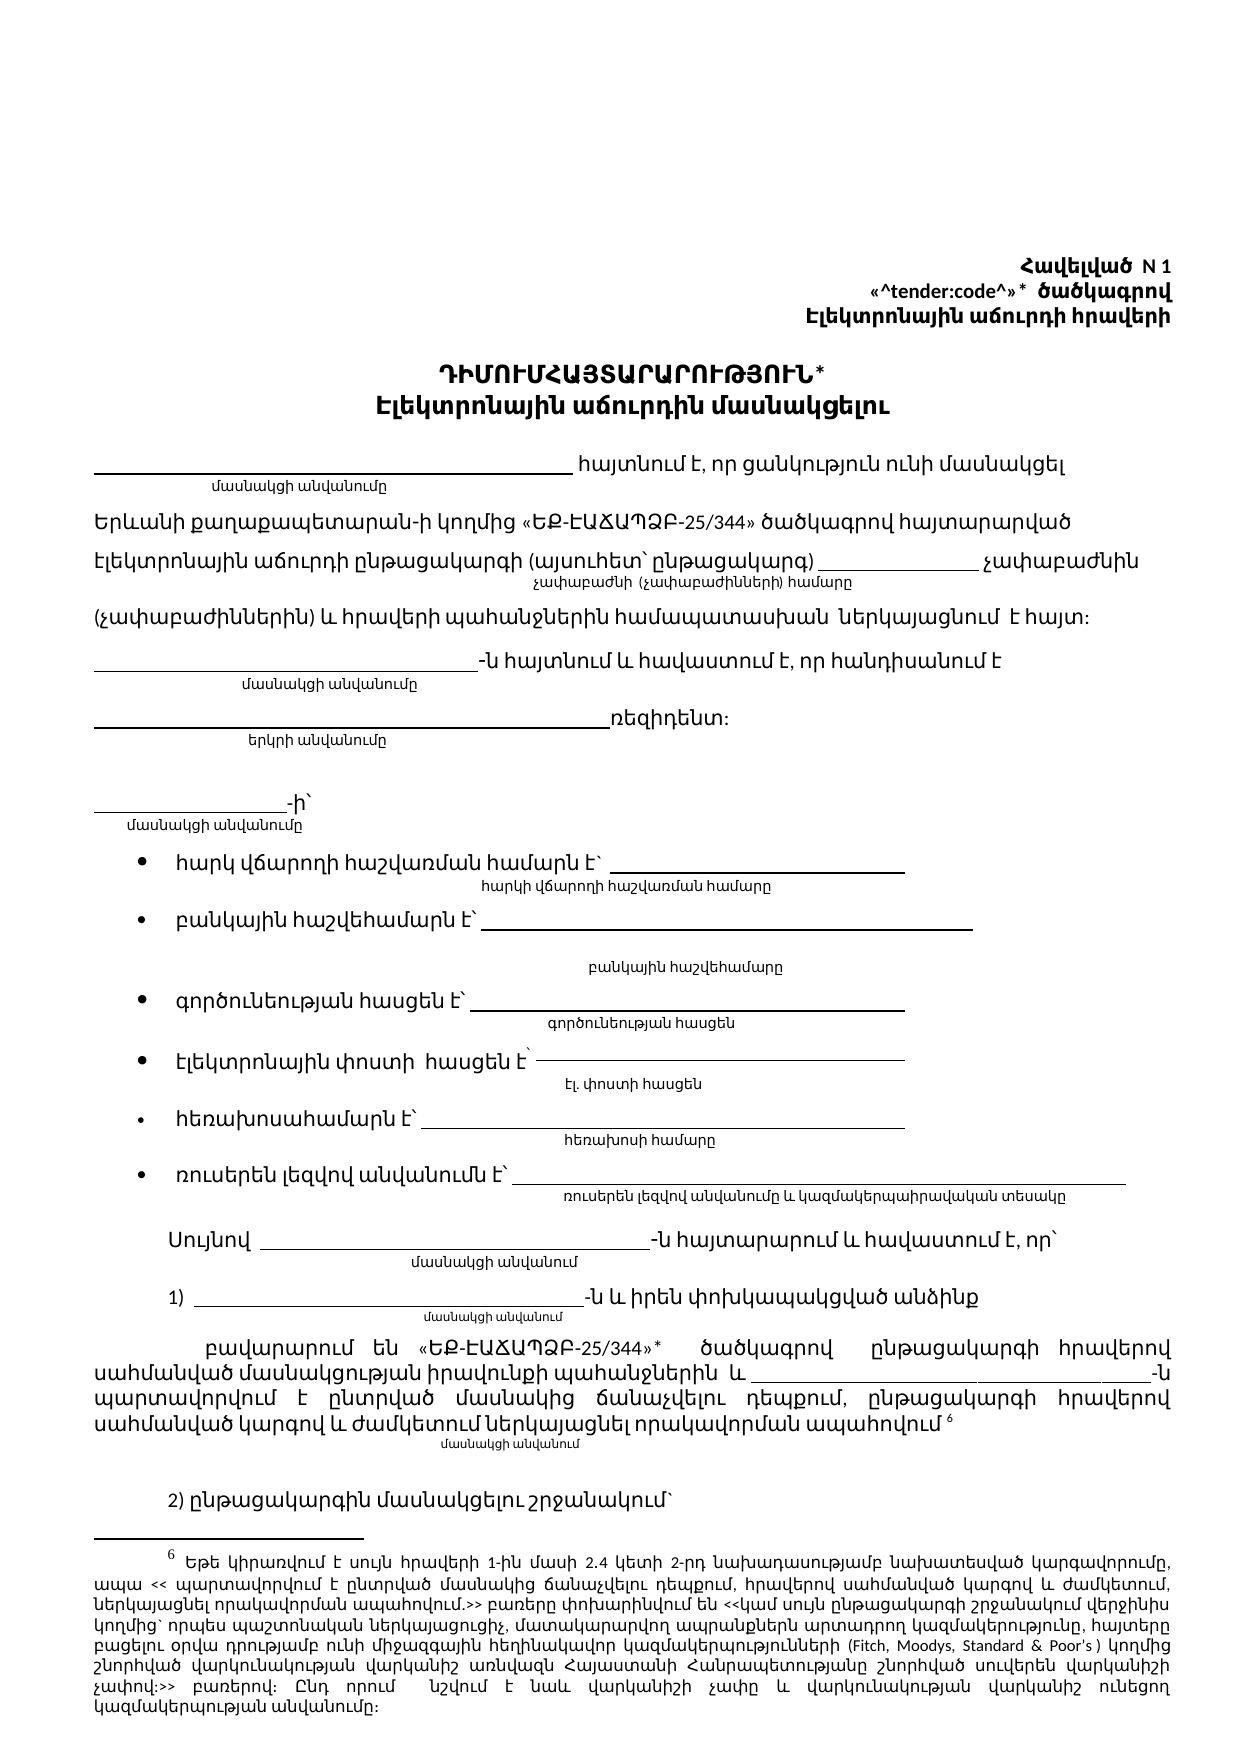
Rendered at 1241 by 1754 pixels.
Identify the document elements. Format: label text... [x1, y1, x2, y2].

text մասնակցի անվանումը [94, 477, 1171, 507]
text բանկային հաշվեհամարը [94, 958, 1171, 989]
text չափաբաժնի (չափաբաժինների) համարը [94, 573, 1171, 604]
text «^tender:code^»* ծածկագրով [94, 278, 1171, 304]
text մասնակցի անվանումը [94, 675, 1171, 706]
list էլեկտրոնային փոստի հասցեն է՝ [138, 1045, 1171, 1075]
text -ի՝ [94, 790, 1171, 816]
text հարկի վճարողի հաշվառման համարը [94, 877, 1171, 907]
list հարկ վճարողի հաշվառման համարն է` [138, 846, 1171, 877]
text Հավելված N 1 [94, 253, 1171, 278]
text 2) ընթացակարգին մասնակցելու շրջանակում` [94, 1487, 1171, 1513]
text ռեզիդենտ: [94, 706, 1171, 731]
text Սույնով -ն հայտարարում և հավաստում է, որ՝ [94, 1223, 1171, 1253]
subtitle Էլեկտրոնային աճուրդին մասնակցելու [94, 390, 1171, 421]
text մասնակցի անվանում [94, 1253, 1171, 1284]
text գործունեության հասցեն [94, 1014, 1171, 1045]
list գործունեության հասցեն է՝ [138, 989, 1171, 1014]
text բավարարում են «ԵՔ-ԷԱՃԱՊՁԲ-25/344»* ծածկագրով ընթացակարգի հրավերով սահմանված մասնակցության իրավունքի պահանջներին և -ն պարտավորվում է ընտրված մասնակից ճանաչվելու դեպքում, ընթացակարգի հրավերով սահմանված կարգով և ժամկետում ներկայացնել որակավորման ապահովում [94, 1335, 1171, 1436]
text հեռախոսի համարը [462, 1131, 1171, 1162]
text մասնակցի անվանում [94, 1309, 1171, 1335]
text մասնակցի անվանումը [94, 816, 1171, 846]
text -ն հայտնում և հավաստում է, որ հանդիսանում է [94, 644, 1171, 675]
text ԴԻՄՈՒՄՀԱՅՏԱՐԱՐՈՒԹՅՈՒՆ* [94, 360, 1171, 390]
list ռուսերեն լեզվով անվանումն է՝ [138, 1162, 1171, 1187]
text էլեկտրոնային աճուրդի ընթացակարգի (այսուհետ՝ ընթացակարգ) չափաբաժնին [94, 548, 1171, 573]
list հեռախոսահամարն է՝ [138, 1106, 1171, 1131]
text (չափաբաժիններին) և հրավերի պահանջներին համապատասխան ներկայացնում է հայտ: [94, 604, 1171, 629]
text հայտնում է, որ ցանկություն ունի մասնակցել [94, 451, 1171, 477]
text 1) -ն և իրեն փոխկապակցված անձինք [94, 1284, 1171, 1309]
text ռուսերեն լեզվով անվանումը և կազմակերպաիրավական տեսակը [94, 1187, 1171, 1218]
text մասնակցի անվանում [94, 1436, 1171, 1462]
text Երևանի քաղաքապետարան-ի կողմից «ԵՔ-ԷԱՃԱՊՁԲ-25/344» ծածկագրով հայտարարված [94, 507, 1171, 535]
text Էլեկտրոնային աճուրդի հրավերի [94, 304, 1171, 329]
list բանկային հաշվեհամարն է՝ [138, 907, 1171, 958]
text էլ. փոստի հասցեն [94, 1075, 1171, 1106]
text երկրի անվանումը [94, 731, 1171, 762]
